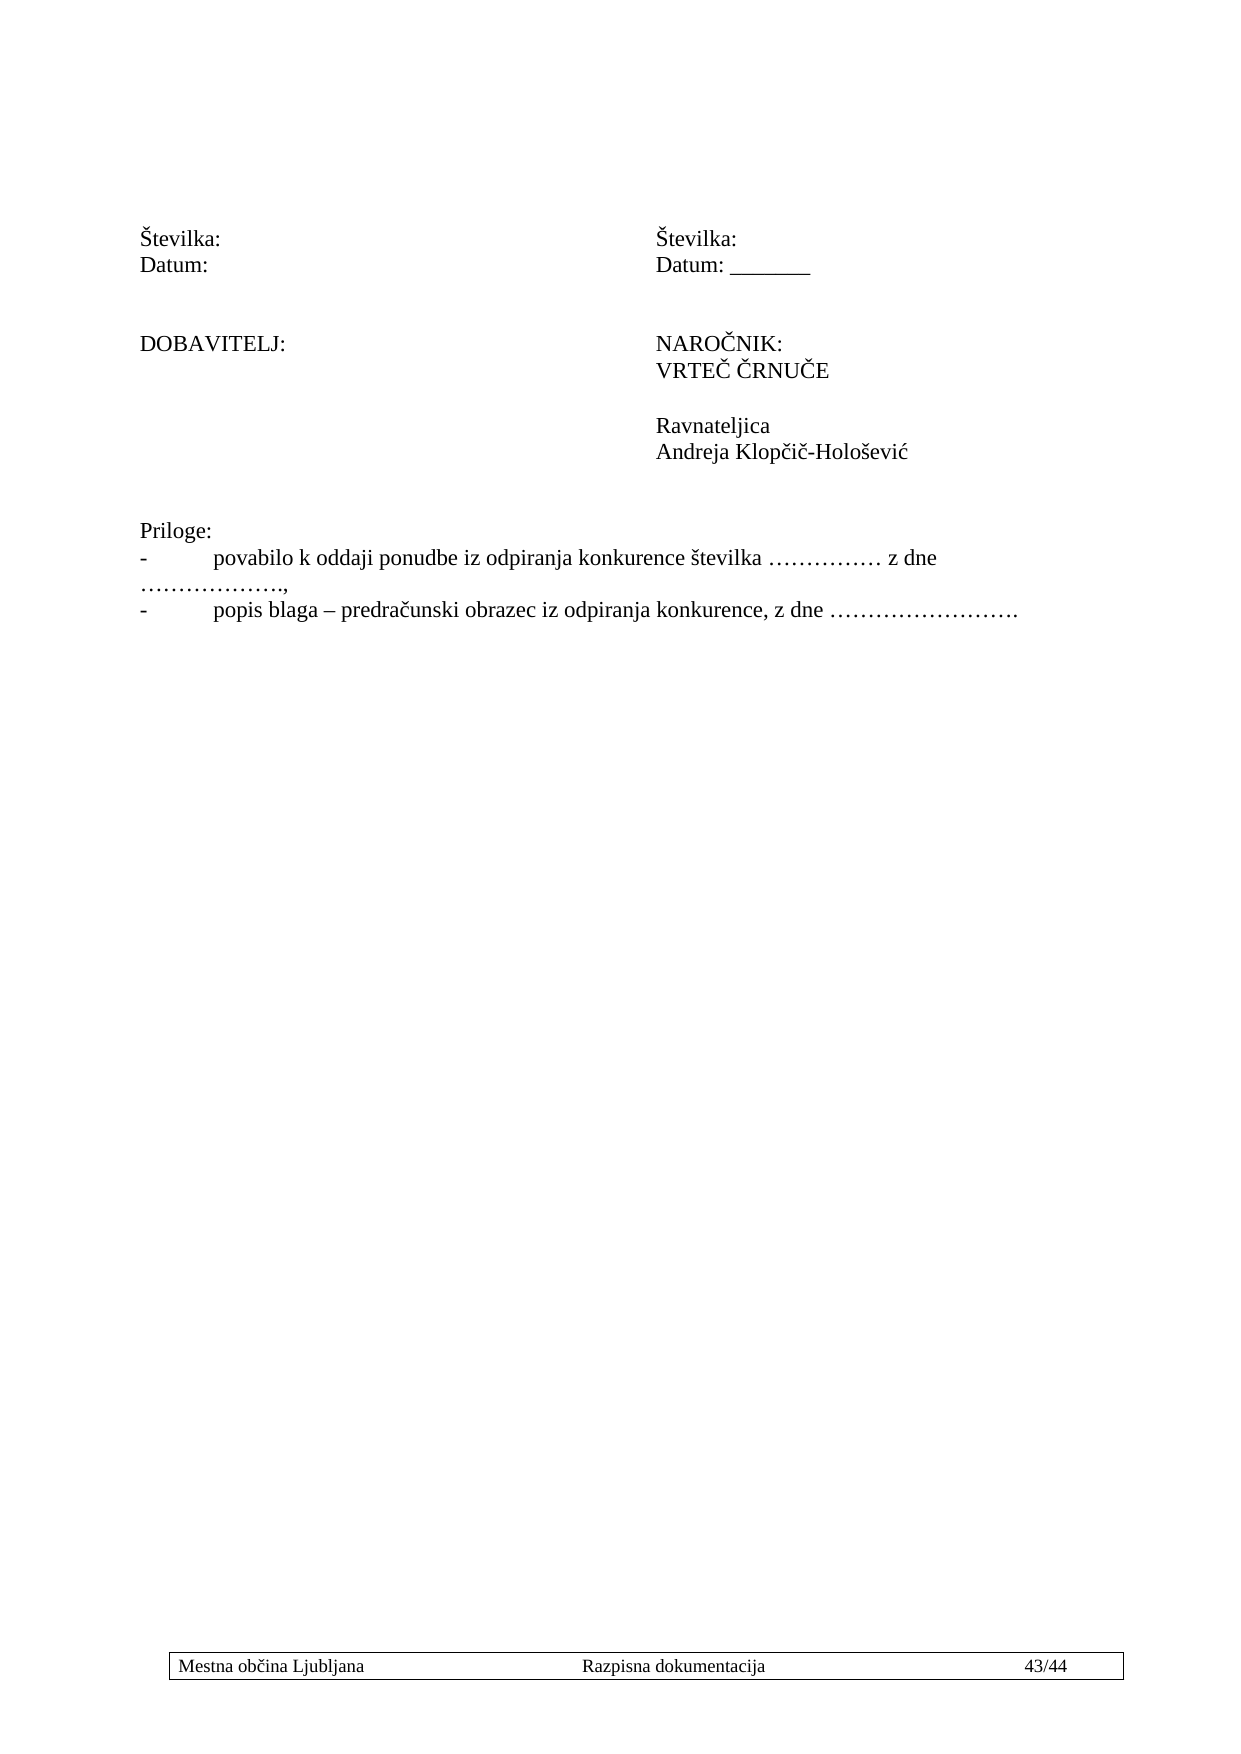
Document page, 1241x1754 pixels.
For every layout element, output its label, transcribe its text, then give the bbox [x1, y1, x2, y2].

text Datum: Datum: _______ [139, 251, 1063, 278]
text Številka: Številka: [139, 225, 1063, 251]
text DOBAVITELJ: NAROČNIK: [139, 330, 1063, 357]
list povabilo k oddaji ponudbe iz odpiranja konkurence številka …………… z dne ………………., [139, 543, 1063, 596]
text Andreja Klopčič-Hološević [139, 438, 1063, 464]
text Priloge: [139, 517, 1063, 543]
text VRTEČ ČRNUČE [169, 357, 1063, 383]
list popis blaga – predračunski obrazec iz odpiranja konkurence, z dne ……………………. [139, 596, 1063, 623]
text Ravnateljica [169, 412, 1063, 438]
